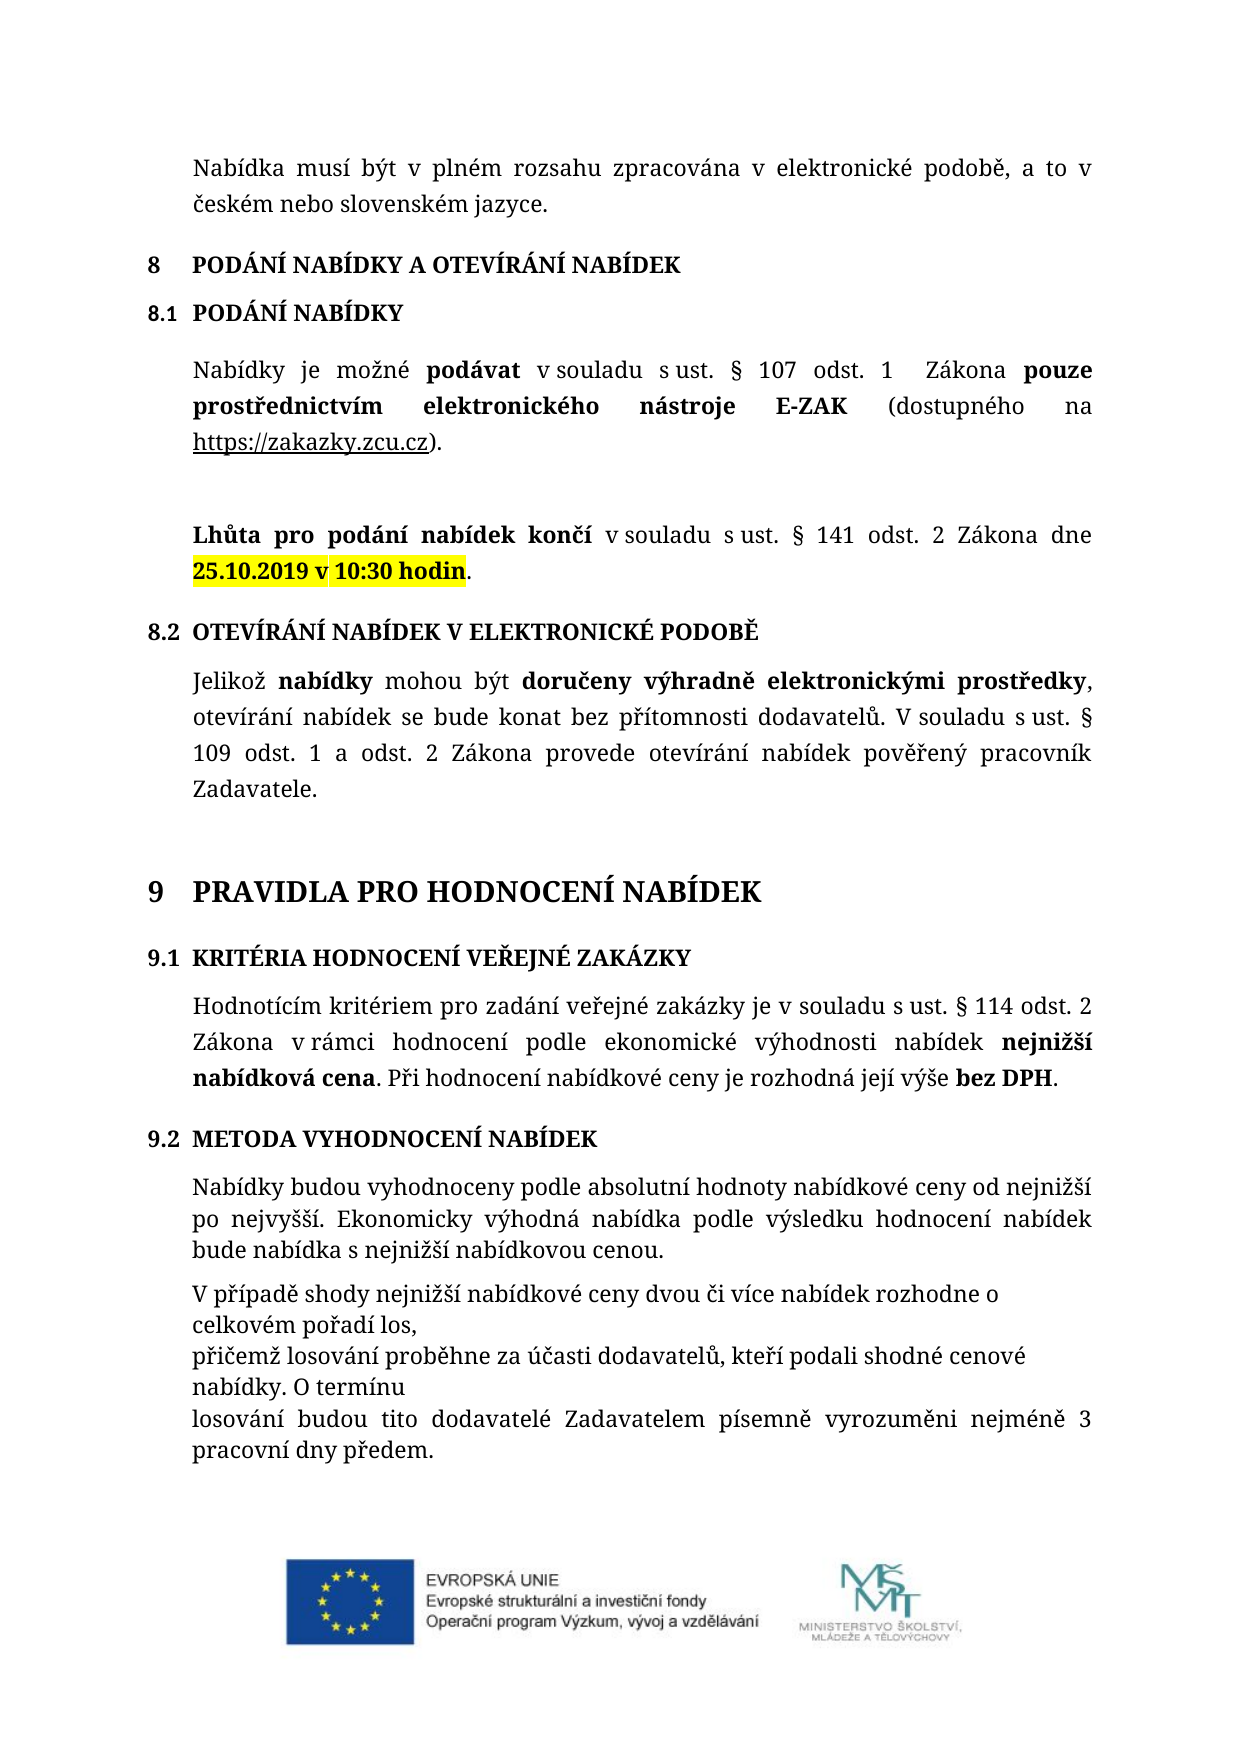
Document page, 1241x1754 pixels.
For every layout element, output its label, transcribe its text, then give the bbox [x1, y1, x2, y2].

text 8.1 PODÁNÍ NABÍDKY [148, 297, 1093, 328]
subtitle 8.2 OTEVÍRÁNÍ NABÍDEK V ELEKTRONICKÉ PODOBĚ [148, 616, 1093, 647]
text Nabídky budou vyhodnoceny podle absolutní hodnoty nabídkové ceny od nejnižší po nejvyšší. Ekonomicky výhodná nabídka podle výsledku hodnocení nabídek bude nabídka s nejnižší nabídkovou cenou. [192, 1171, 1093, 1265]
subtitle 9 PRAVIDLA PRO HODNOCENÍ NABÍDEK [148, 871, 1093, 911]
subtitle 8 PODÁNÍ NABÍDKY A OTEVÍRÁNÍ NABÍDEK [147, 249, 1093, 280]
subtitle 9.2 METODA VYHODNOCENÍ NABÍDEK [147, 1123, 1093, 1154]
text Nabídky je možné podávat v souladu s ust. § 107 odst. 1 Zákona pouze prostřednictvím elektronického nástroje E-ZAK (dostupného na https://zakazky.zcu.cz). [193, 354, 1093, 457]
text Jelikož nabídky mohou být doručeny výhradně elektronickými prostředky, otevírání nabídek se bude konat bez přítomnosti dodavatelů. V souladu s ust. § 109 odst. 1 a odst. 2 Zákona provede otevírání nabídek pověřený pracovník Zadavatele. [193, 665, 1093, 804]
text V případě shody nejnižší nabídkové ceny dvou či více nabídek rozhodne o celkovém pořadí los, [192, 1277, 1093, 1340]
picture [242, 1518, 999, 1687]
text Lhůta pro podání nabídek končí v souladu s ust. § 141 odst. 2 Zákona dne 25.10.2019 v 10:30 hodin. [193, 519, 1093, 587]
text losování budou tito dodavatelé Zadavatelem písemně vyrozuměni nejméně 3 pracovní dny předem. [192, 1402, 1093, 1465]
text Hodnotícím kritériem pro zadání veřejné zakázky je v souladu s ust. § 114 odst. 2 Zákona v rámci hodnocení podle ekonomické výhodnosti nabídek nejnižší nabídková cena. Při hodnocení nabídkové ceny je rozhodná její výše bez DPH. [193, 990, 1093, 1093]
subtitle 9.1 KRITÉRIA HODNOCENÍ VEŘEJNÉ ZAKÁZKY [147, 942, 1093, 973]
text přičemž losování proběhne za účasti dodavatelů, kteří podali shodné cenové nabídky. O termínu [192, 1340, 1093, 1402]
text Nabídka musí být v plném rozsahu zpracována v elektronické podobě, a to v českém nebo slovenském jazyce. [193, 152, 1093, 219]
